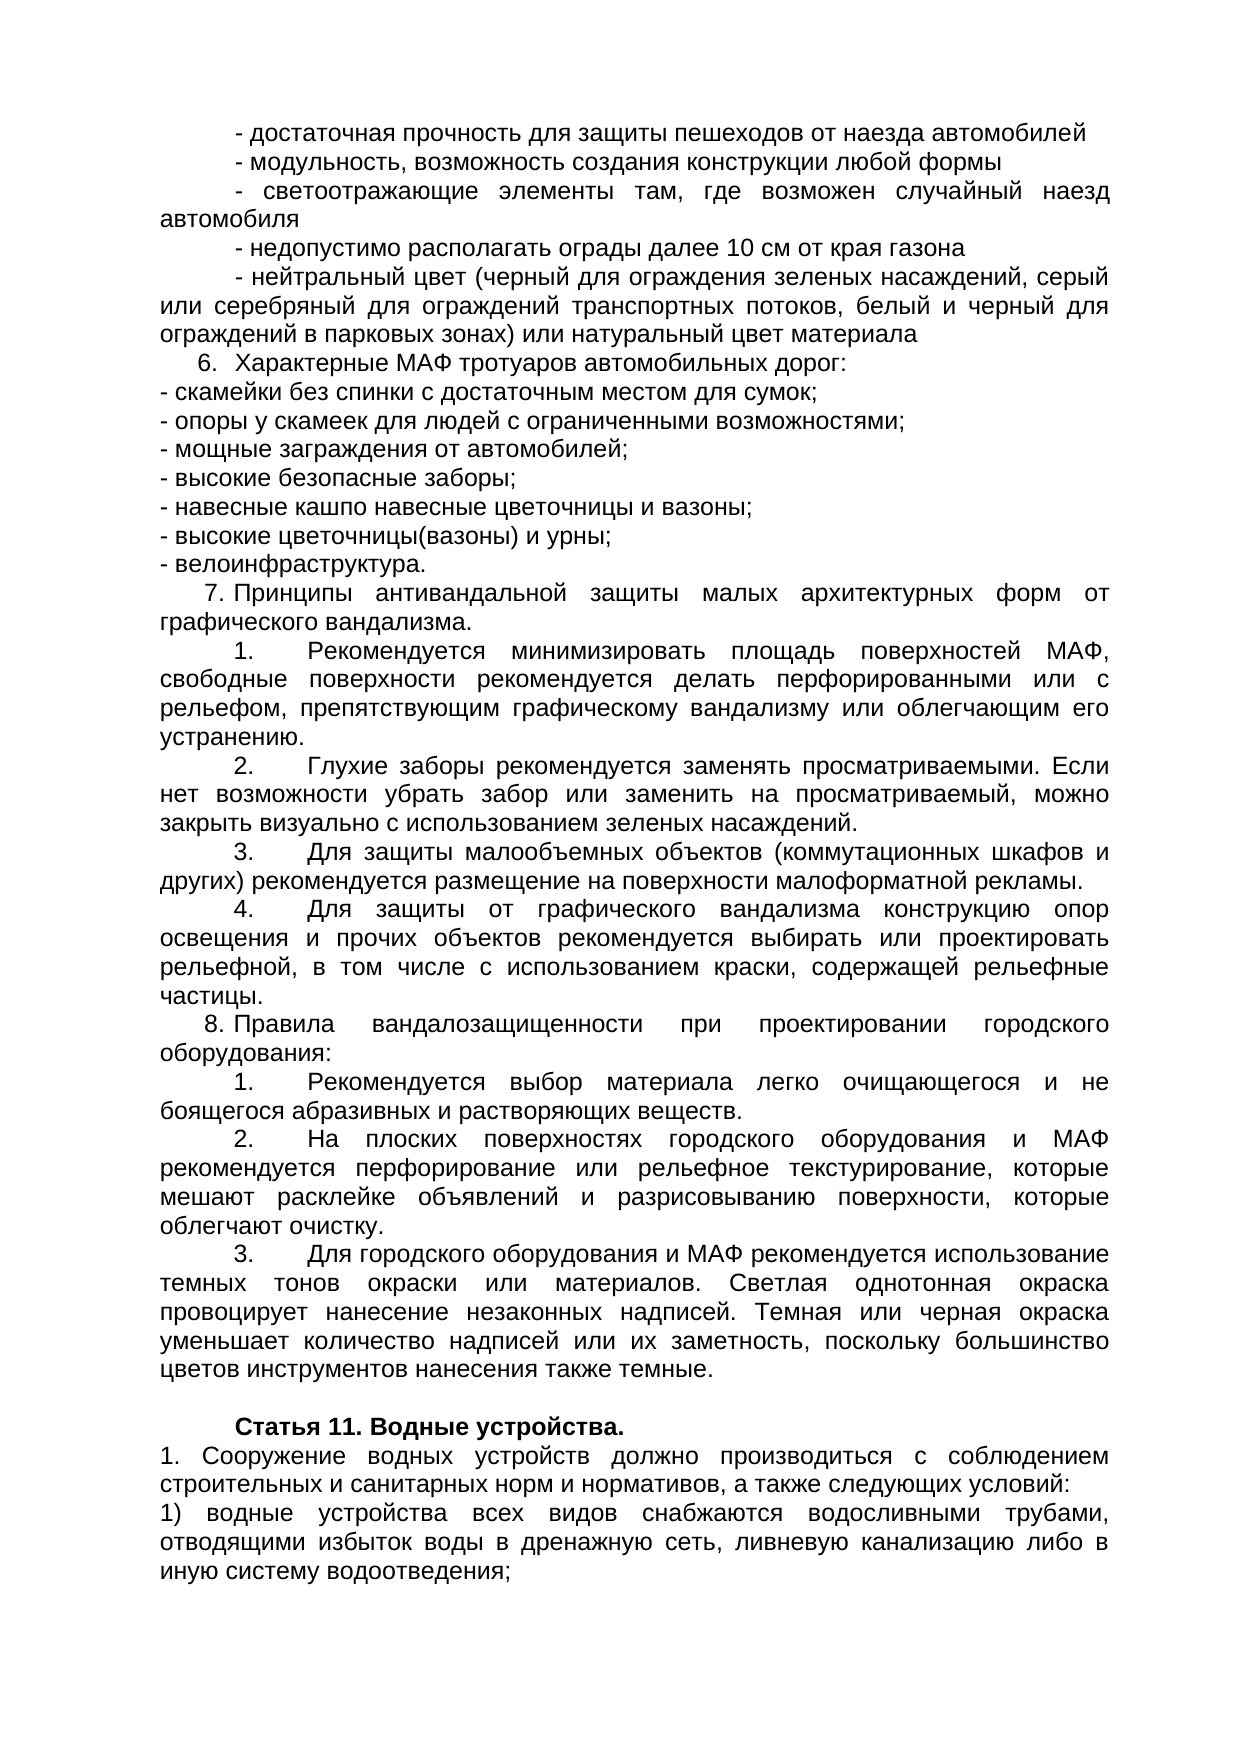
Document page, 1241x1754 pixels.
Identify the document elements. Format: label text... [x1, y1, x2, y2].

list Принципы антивандальной защиты малых архитектурных форм от графического вандализма. [159, 578, 1110, 636]
text - мощные заграждения от автомобилей; [159, 434, 1110, 463]
text 1. Сооружение водных устройств должно производиться с соблюдением строительных и санитарных норм и нормативов, а также следующих условий: [159, 1441, 1110, 1498]
text - велоинфраструктура. [159, 549, 1110, 578]
list Глухие заборы рекомендуется заменять просматриваемыми. Если нет возможности убрать забор или заменить на просматриваемый, можно закрыть визуально с использованием зеленых насаждений. [159, 751, 1110, 837]
list Правила вандалозащищенности при проектировании городского оборудования: [159, 1009, 1110, 1067]
list Рекомендуется минимизировать площадь поверхностей МАФ, свободные поверхности рекомендуется делать перфорированными или с рельефом, препятствующим графическому вандализму или облегчающим его устранению. [159, 636, 1110, 751]
text - нейтральный цвет (черный для ограждения зеленых насаждений, серый или серебряный для ограждений транспортных потоков, белый и черный для ограждений в парковых зонах) или натуральный цвет материала [159, 262, 1110, 348]
text - модульность, возможность создания конструкции любой формы [159, 147, 1110, 176]
list Для городского оборудования и МАФ рекомендуется использование темных тонов окраски или материалов. Светлая однотонная окраска провоцирует нанесение незаконных надписей. Темная или черная окраска уменьшает количество надписей или их заметность, поскольку большинство цветов инструментов нанесения также темные. [159, 1239, 1110, 1383]
list Для защиты малообъемных объектов (коммутационных шкафов и других) рекомендуется размещение на поверхности малоформатной рекламы. [159, 837, 1110, 894]
list Характерные МАФ тротуаров автомобильных дорог: [197, 348, 1110, 377]
text - недопустимо располагать ограды далее от края газона [159, 233, 1110, 262]
text Статья 11. Водные устройства. [234, 1412, 1110, 1441]
text - опоры у скамеек для людей с ограниченными возможностями; [159, 406, 1110, 434]
text - навесные кашпо навесные цветочницы и вазоны; [159, 492, 1110, 521]
text - высокие цветочницы(вазоны) и урны; [159, 521, 1110, 549]
list Для защиты от графического вандализма конструкцию опор освещения и прочих объектов рекомендуется выбирать или проектировать рельефной, в том числе с использованием краски, содержащей рельефные частицы. [159, 894, 1110, 1009]
list На плоских поверхностях городского оборудования и МАФ рекомендуется перфорирование или рельефное текстурирование, которые мешают расклейке объявлений и разрисовыванию поверхности, которые облегчают очистку. [159, 1124, 1110, 1239]
text - скамейки без спинки с достаточным местом для сумок; [159, 377, 1110, 406]
text - светоотражающие элементы там, где возможен случайный наезд автомобиля [159, 176, 1110, 233]
text - достаточная прочность для защиты пешеходов от наезда автомобилей [159, 118, 1110, 147]
text - высокие безопасные заборы; [159, 463, 1110, 492]
list Рекомендуется выбор материала легко очищающегося и не боящегося абразивных и растворяющих веществ. [159, 1067, 1110, 1124]
text 1) водные устройства всех видов снабжаются водосливными трубами, отводящими избыток воды в дренажную сеть, ливневую канализацию либо в иную систему водоотведения; [159, 1498, 1110, 1584]
